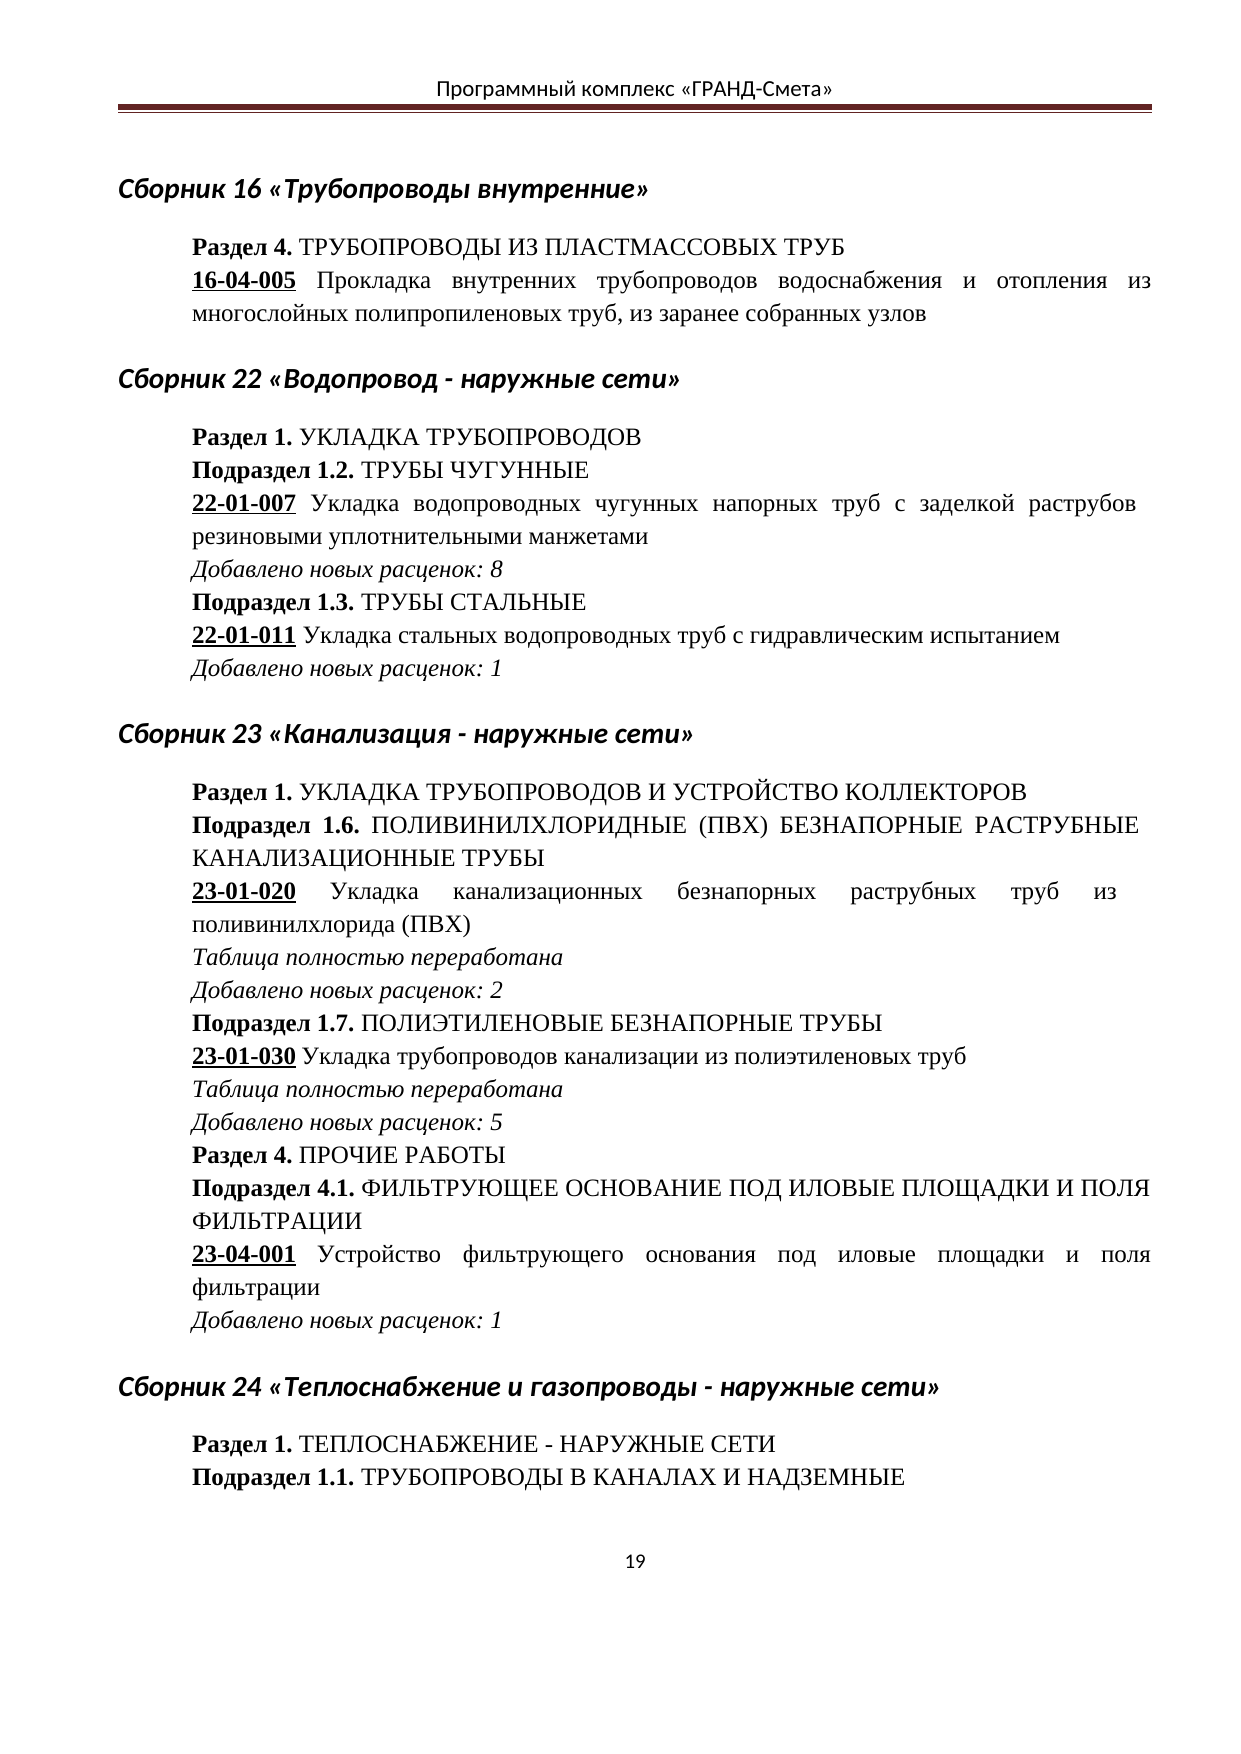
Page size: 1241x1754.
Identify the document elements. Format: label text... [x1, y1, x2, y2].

text 16-04-005 Прокладка внутренних трубопроводов водоснабжения и отопления из многослойных полипропиленовых труб, из заранее собранных узлов [192, 265, 1152, 327]
text Таблица полностью переработана [192, 1074, 1152, 1103]
subtitle Сборник 24 «Теплоснабжение и газопроводы - наружные сети» [118, 1368, 1152, 1403]
text Добавлено новых расценок: 5 [192, 1107, 1152, 1136]
text Подраздел 1.2. ТРУБЫ ЧУГУННЫЕ [118, 455, 1152, 484]
text 23-04-001 Устройство фильтрующего основания под иловые площадки и поля фильтрации [192, 1239, 1152, 1301]
text Раздел 1. УКЛАДКА ТРУБОПРОВОДОВ И УСТРОЙСТВО КОЛЛЕКТОРОВ [118, 777, 1152, 806]
text Таблица полностью переработана [192, 942, 1152, 971]
text Подраздел 4.1. ФИЛЬТРУЮЩЕЕ ОСНОВАНИЕ ПОД ИЛОВЫЕ ПЛОЩАДКИ И ПОЛЯ ФИЛЬТРАЦИИ [192, 1173, 1152, 1235]
text Раздел 4. ТРУБОПРОВОДЫ ИЗ ПЛАСТМАССОВЫХ ТРУБ [192, 232, 1152, 261]
text 22-01-007 Укладка водопроводных чугунных напорных труб с заделкой раструбов резиновыми уплотнительными манжетами [118, 488, 1152, 550]
text Подраздел 1.6. ПОЛИВИНИЛХЛОРИДНЫЕ (ПВХ) БЕЗНАПОРНЫЕ РАСТРУБНЫЕ КАНАЛИЗАЦИОННЫЕ ТРУБЫ [118, 810, 1152, 872]
text Добавлено новых расценок: 2 [192, 975, 1152, 1004]
text Подраздел 1.3. ТРУБЫ СТАЛЬНЫЕ [192, 587, 1152, 616]
subtitle Сборник 22 «Водопровод - наружные сети» [118, 360, 1152, 396]
text Раздел 4. ПРОЧИЕ РАБОТЫ [192, 1140, 1152, 1169]
text Раздел 1. УКЛАДКА ТРУБОПРОВОДОВ [118, 422, 1152, 451]
text 23-01-020 Укладка канализационных безнапорных раструбных труб из поливинилхлорида (ПВХ) [118, 876, 1152, 938]
text Раздел 1. ТЕПЛОСНАБЖЕНИЕ - НАРУЖНЫЕ СЕТИ [192, 1429, 1152, 1458]
text Добавлено новых расценок: 1 [192, 1305, 1152, 1334]
text Добавлено новых расценок: 8 [192, 554, 1152, 583]
subtitle Сборник 23 «Канализация - наружные сети» [118, 715, 1152, 751]
subtitle Сборник 16 «Трубопроводы внутренние» [118, 170, 1152, 206]
text 23-01-030 Укладка трубопроводов канализации из полиэтиленовых труб [192, 1041, 1152, 1070]
text Подраздел 1.1. ТРУБОПРОВОДЫ В КАНАЛАХ И НАДЗЕМНЫЕ [192, 1462, 1152, 1491]
text 22-01-011 Укладка стальных водопроводных труб с гидравлическим испытанием [118, 620, 1152, 649]
text Добавлено новых расценок: 1 [192, 653, 1152, 682]
text Подраздел 1.7. ПОЛИЭТИЛЕНОВЫЕ БЕЗНАПОРНЫЕ ТРУБЫ [192, 1008, 1152, 1037]
